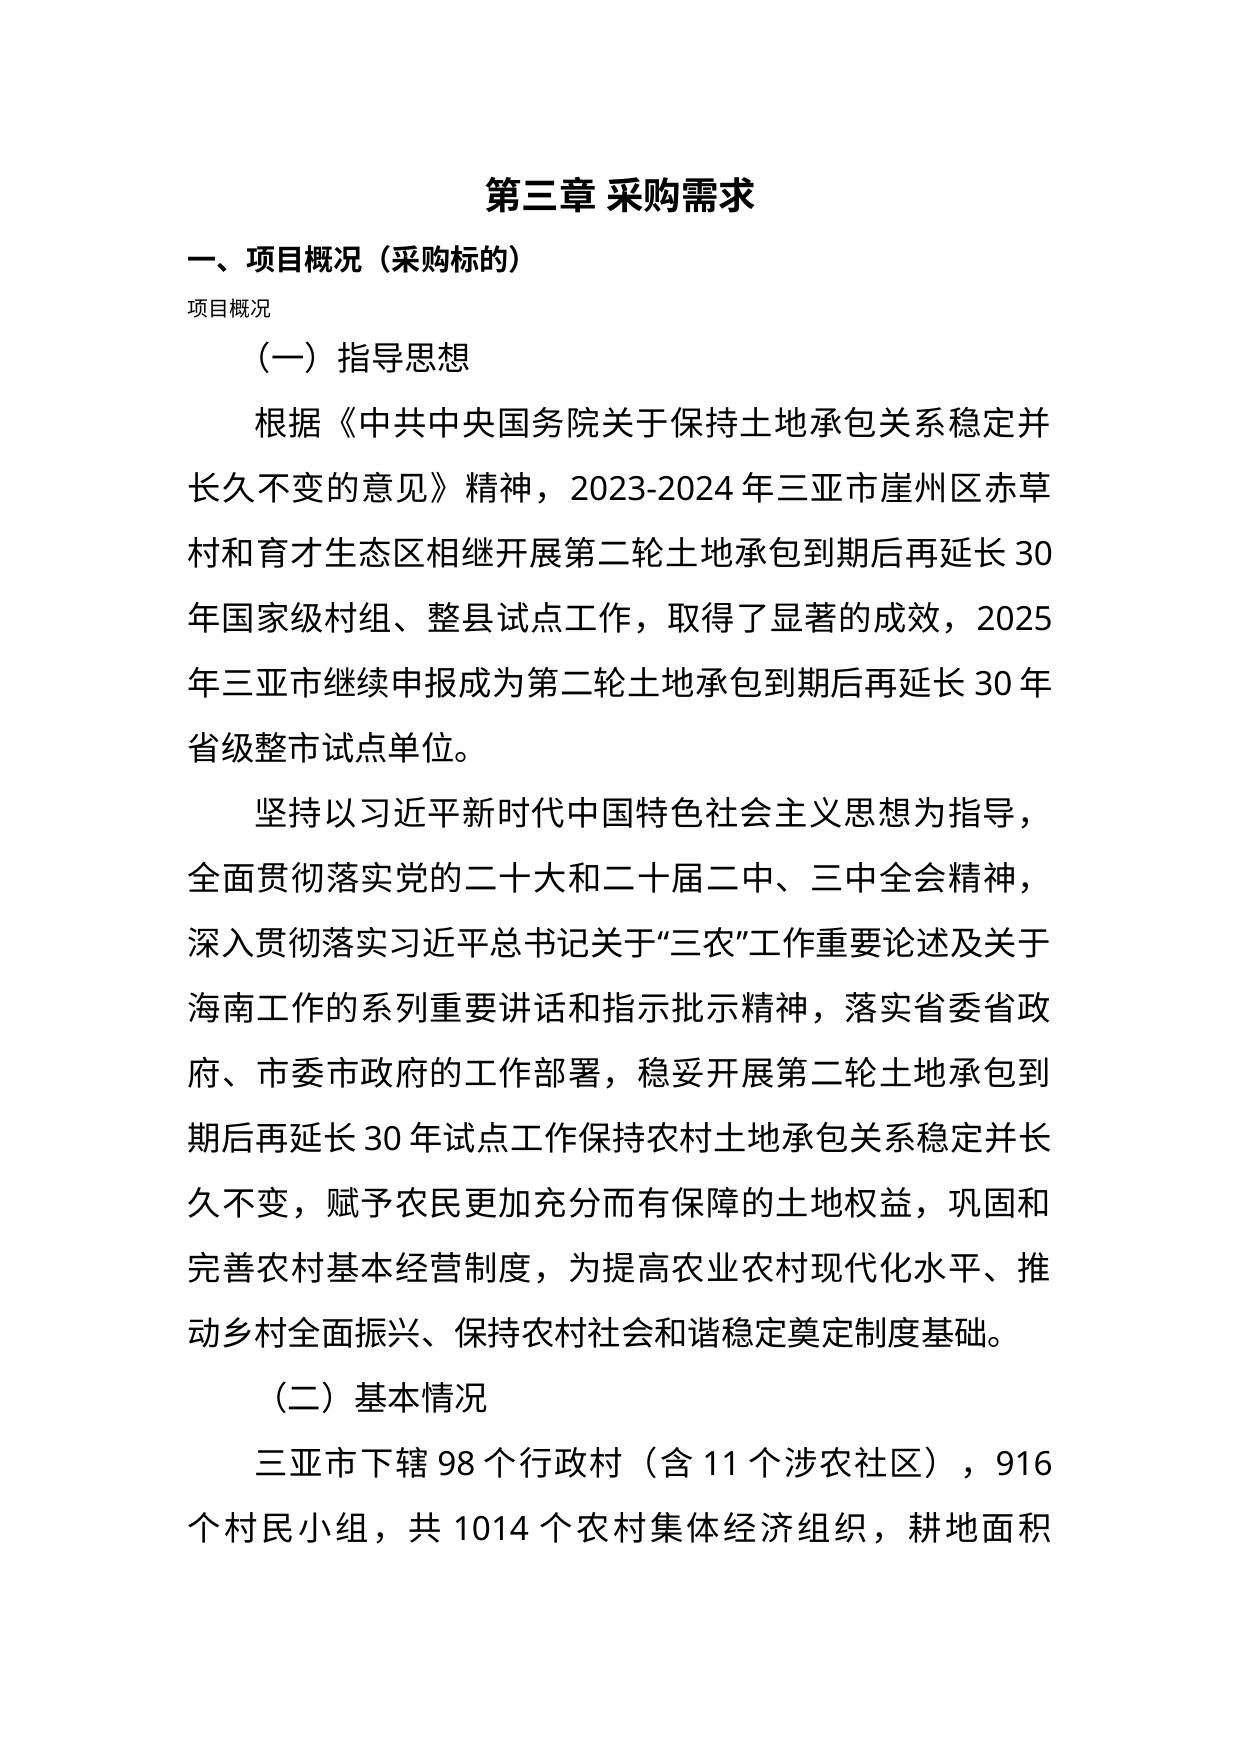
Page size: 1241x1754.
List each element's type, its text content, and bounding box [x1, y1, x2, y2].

text （二）基本情况 [187, 1364, 1053, 1429]
text （一）指导思想 [187, 324, 1053, 389]
text 根据《中共中央国务院关于保持土地承包关系稳定并长久不变的意见》精神，2023-2024年三亚市崖州区赤草村和育才生态区相继开展第二轮土地承包到期后再延长30年国家级村组、整县试点工作，取得了显著的成效，2025年三亚市继续申报成为第二轮土地承包到期后再延长30年省级整市试点单位。 [187, 389, 1053, 779]
text 第三章 采购需求 [187, 162, 1053, 227]
text 坚持以习近平新时代中国特色社会主义思想为指导，全面贯彻落实党的二十大和二十届二中、三中全会精神，深入贯彻落实习近平总书记关于“三农”工作重要论述及关于海南工作的系列重要讲话和指示批示精神，落实省委省政府、市委市政府的工作部署，稳妥开展第二轮土地承包到期后再延长30年试点工作保持农村土地承包关系稳定并长久不变，赋予农民更加充分而有保障的土地权益，巩固和完善农村基本经营制度，为提高农业农村现代化水平、推动乡村全面振兴、保持农村社会和谐稳定奠定制度基础。 [187, 779, 1053, 1364]
text 项目概况 [187, 292, 1053, 324]
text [187, 1429, 1053, 1559]
text 一、项目概况（采购标的） [187, 227, 1053, 292]
